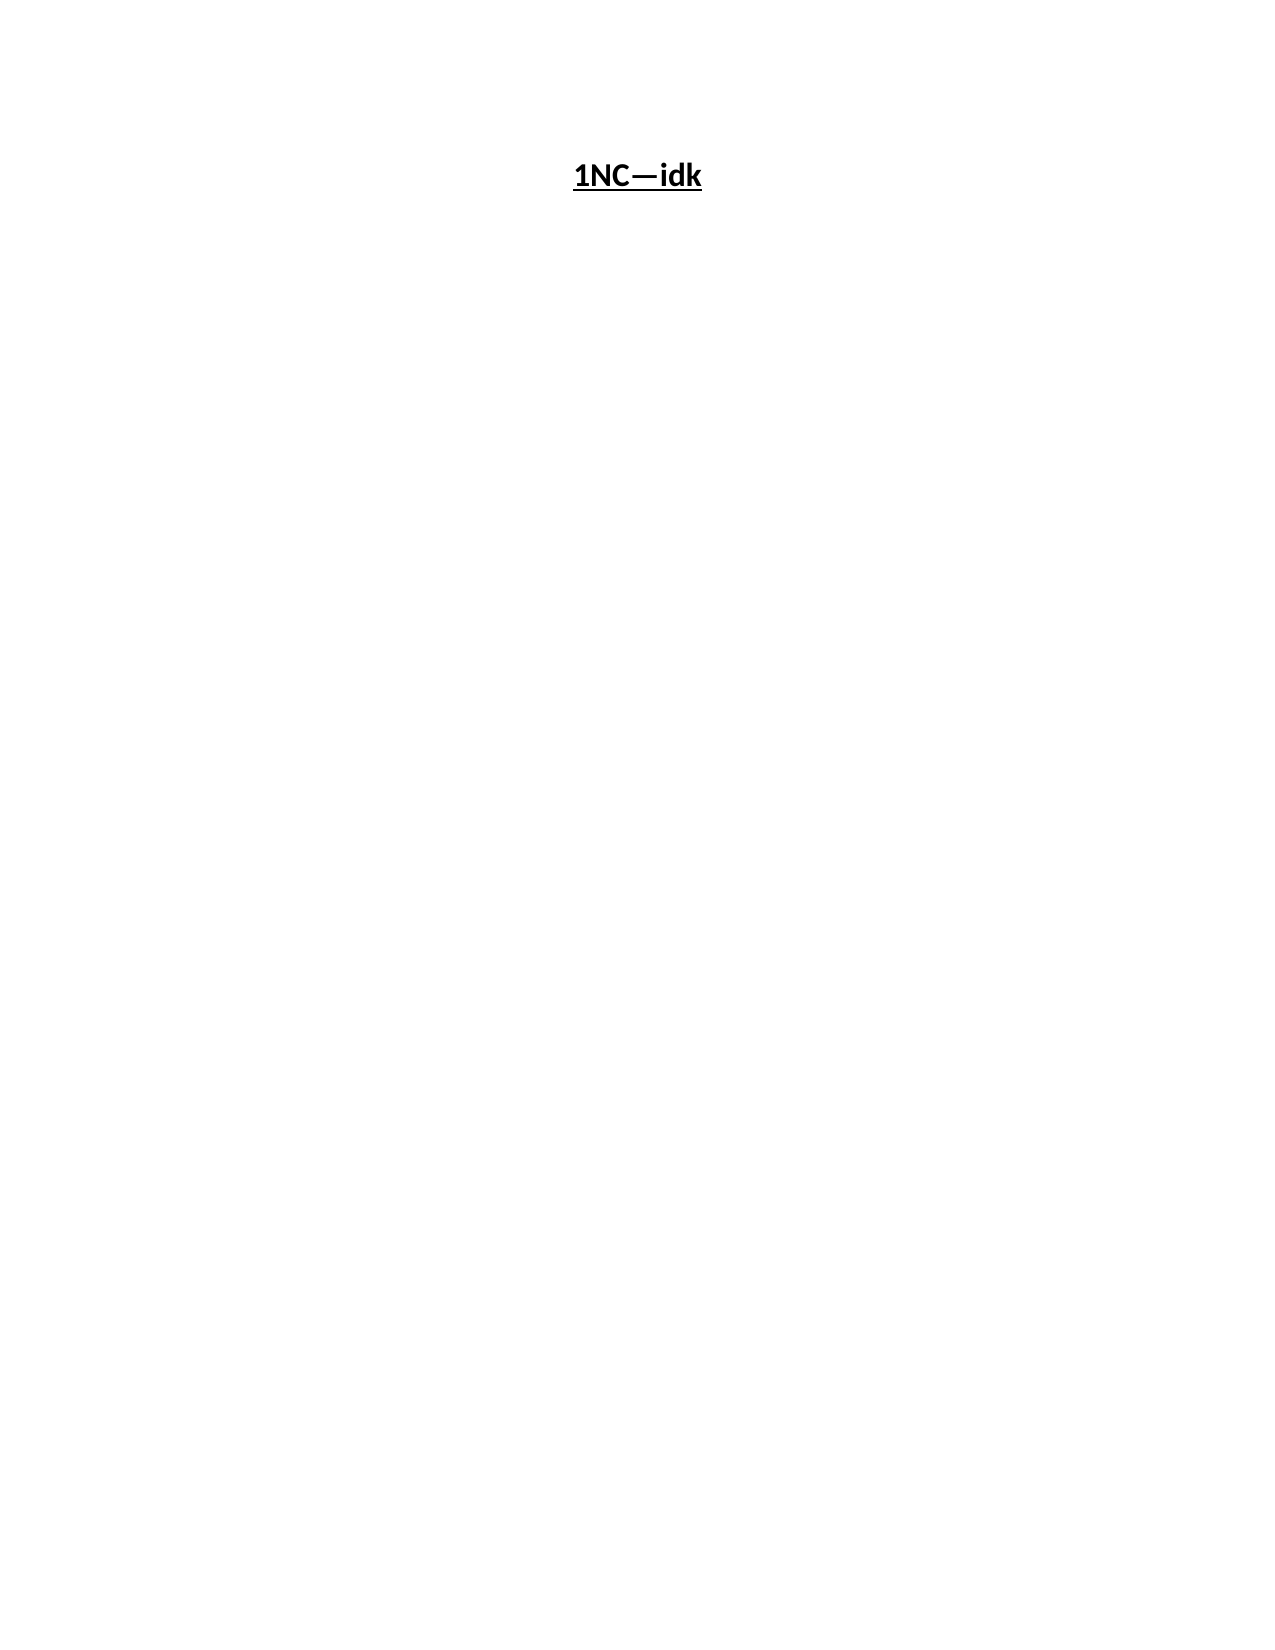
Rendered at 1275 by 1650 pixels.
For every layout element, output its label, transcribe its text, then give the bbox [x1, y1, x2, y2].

subtitle 1NC—idk [187, 154, 1087, 195]
